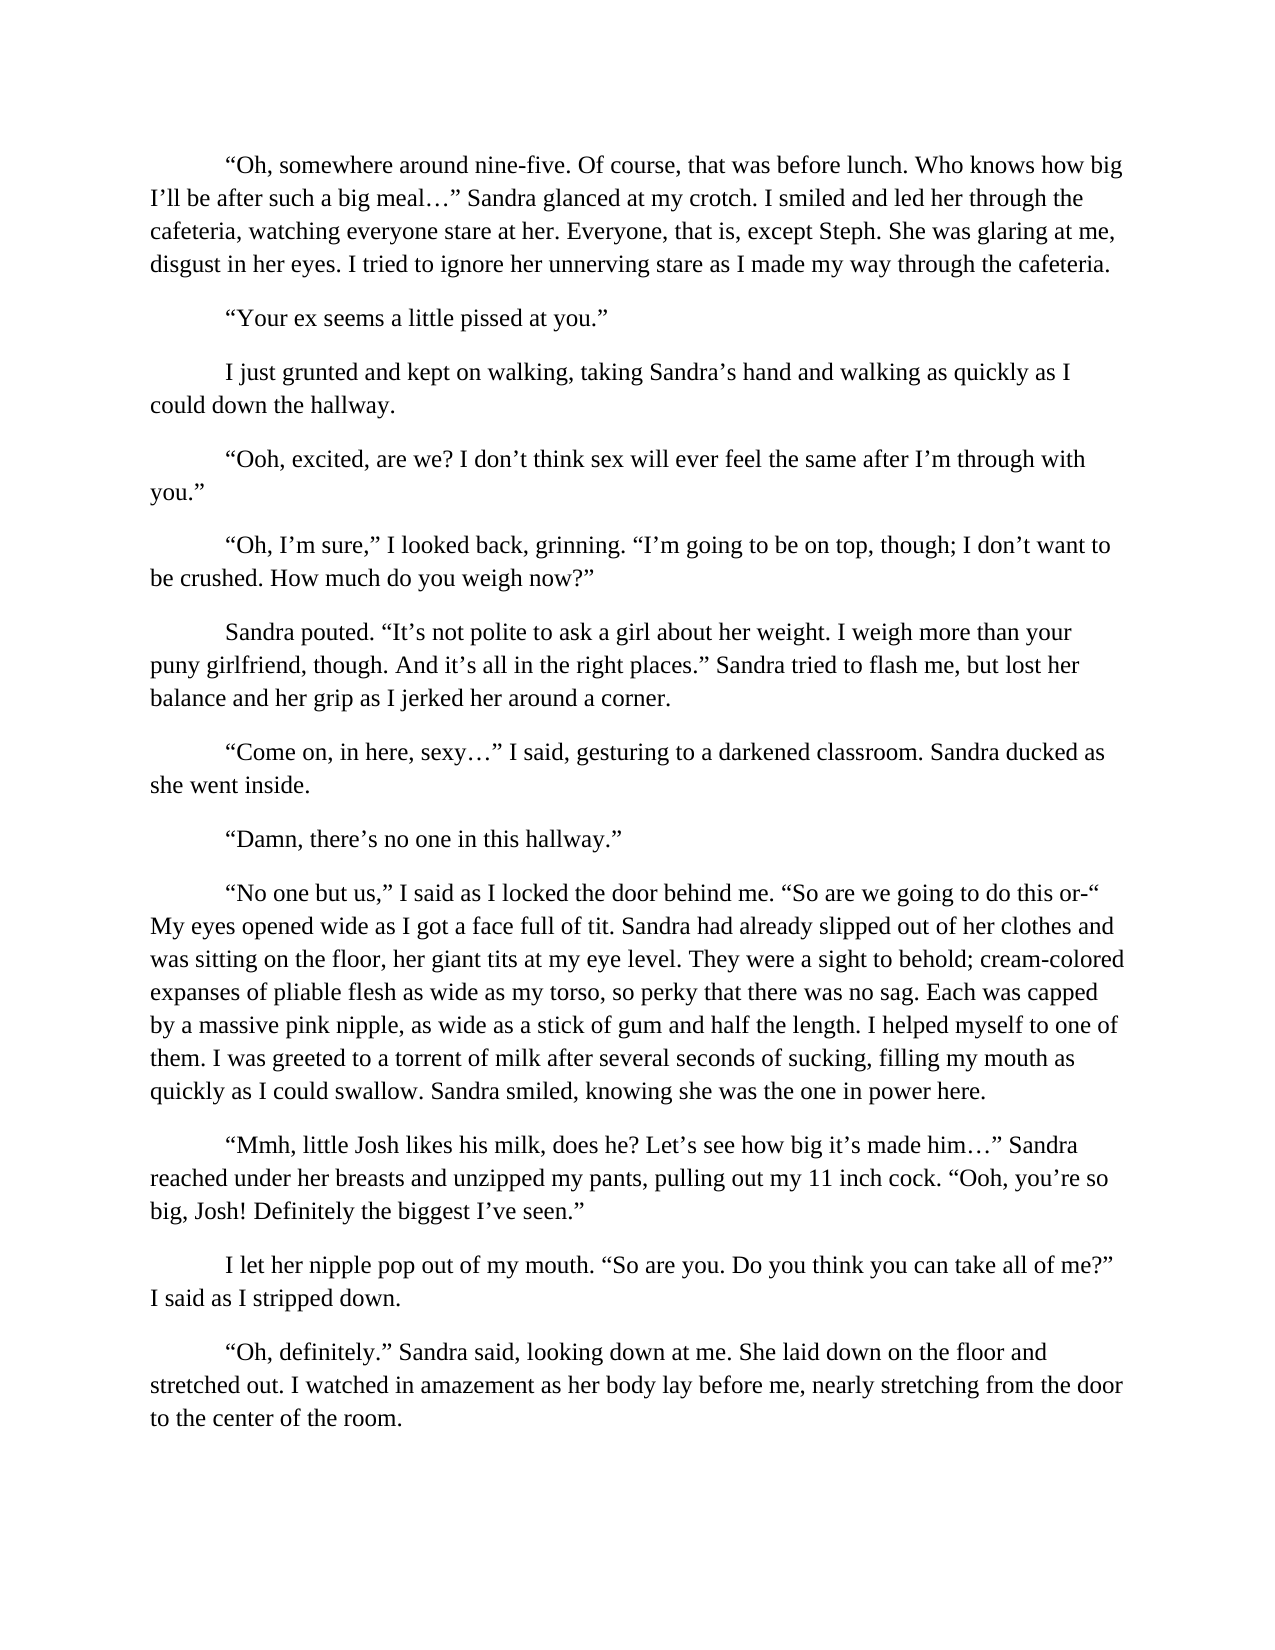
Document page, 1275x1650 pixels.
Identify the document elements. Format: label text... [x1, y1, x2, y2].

text “Ooh, excited, are we? I don’t think sex will ever feel the same after I’m through with you.” [150, 444, 1125, 505]
text “Oh, I’m sure,” I looked back, grinning. “I’m going to be on top, though; I don’t want to be crushed. How much do you weigh now?” [150, 531, 1125, 592]
text I just grunted and kept on walking, taking Sandra’s hand and walking as quickly as I could down the hallway. [150, 357, 1125, 418]
text “Damn, there’s no one in this hallway.” [150, 824, 1125, 853]
text “Come on, in here, sexy…” I said, gesturing to a darkened classroom. Sandra ducked as she went inside. [150, 737, 1125, 799]
text Sandra pouted. “It’s not polite to ask a girl about her weight. I weigh more than your puny girlfriend, though. And it’s all in the right places.” Sandra tried to flash me, but lost her balance and her grip as I jerked her around a corner. [150, 617, 1125, 712]
text “Mmh, little Josh likes his milk, does he? Let’s see how big it’s made him…” Sandra reached under her breasts and unzipped my pants, pulling out my 11 inch cock. “Ooh, you’re so big, Josh! Definitely the biggest I’ve seen.” [150, 1130, 1125, 1225]
text “No one but us,” I said as I locked the door behind me. “So are we going to do this or-“ My eyes opened wide as I got a face full of tit. Sandra had already slipped out of her clothes and was sitting on the floor, her giant tits at my eye level. They were a sight to behold; cream-colored expanses of pliable flesh as wide as my torso, so perky that there was no sag. Each was capped by a massive pink nipple, as wide as a stick of gum and half the length. I helped myself to one of them. I was greeted to a torrent of milk after several seconds of sucking, filling my mouth as quickly as I could swallow. Sandra smiled, knowing she was the one in power here. [150, 878, 1125, 1105]
text “Your ex seems a little pissed at you.” [150, 303, 1125, 332]
text “Oh, definitely.” Sandra said, looking down at me. She laid down on the floor and stretched out. I watched in amazement as her body lay before me, nearly stretching from the door to the center of the room. [150, 1337, 1125, 1432]
text I let her nipple pop out of my mouth. “So are you. Do you think you can take all of me?” I said as I stripped down. [150, 1250, 1125, 1312]
text “Oh, somewhere around nine-five. Of course, that was before lunch. Who knows how big I’ll be after such a big meal…” Sandra glanced at my crotch. I smiled and led her through the cafeteria, watching everyone stare at her. Everyone, that is, except Steph. She was glaring at me, disgust in her eyes. I tried to ignore her unnerving stare as I made my way through the cafeteria. [150, 150, 1125, 278]
